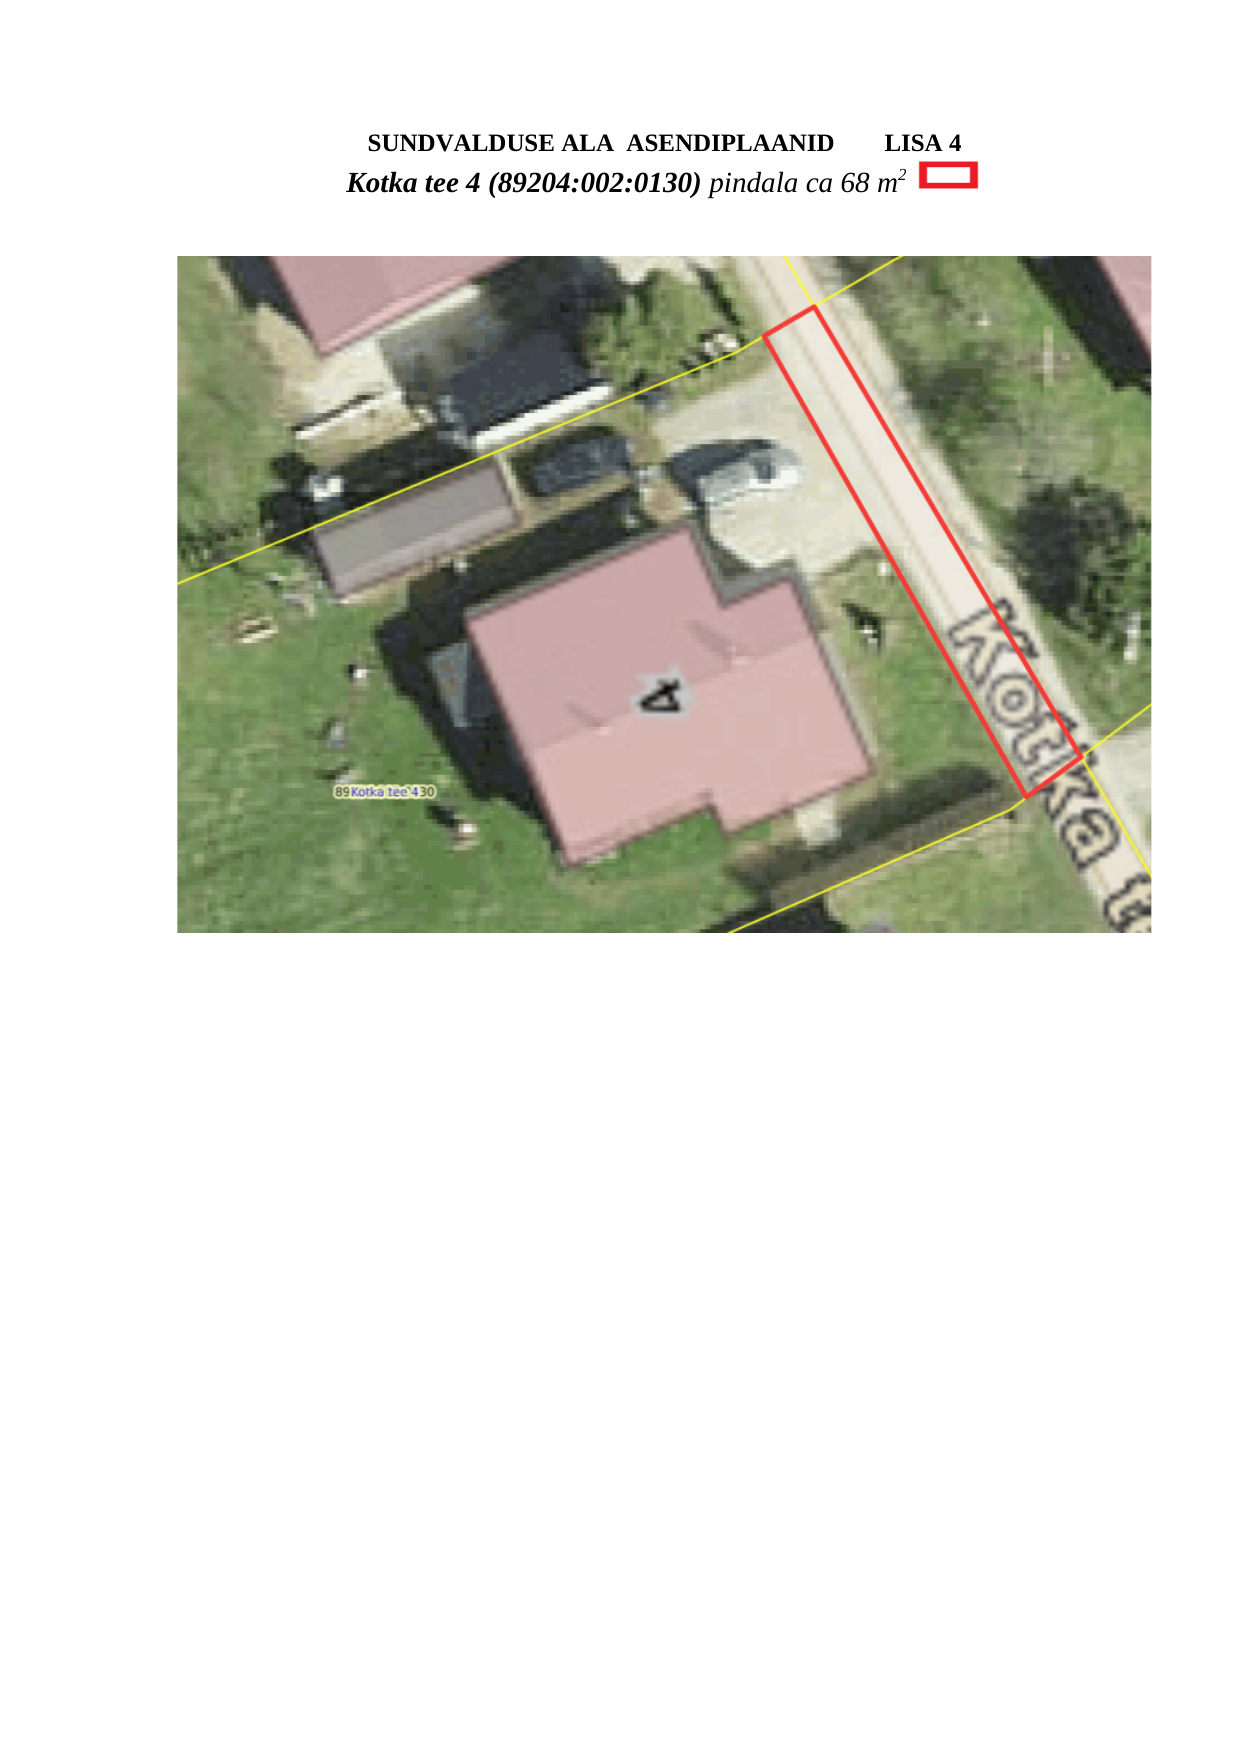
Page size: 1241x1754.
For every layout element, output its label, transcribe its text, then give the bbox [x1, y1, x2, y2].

text SUNDVALDUSE ALA ASENDIPLAANID LISA 4 [177, 128, 1152, 157]
picture [177, 256, 1152, 933]
text Kotka tee 4 (89204:002:0130) pindala ca 68 m2 [177, 157, 1152, 198]
picture [913, 157, 983, 193]
